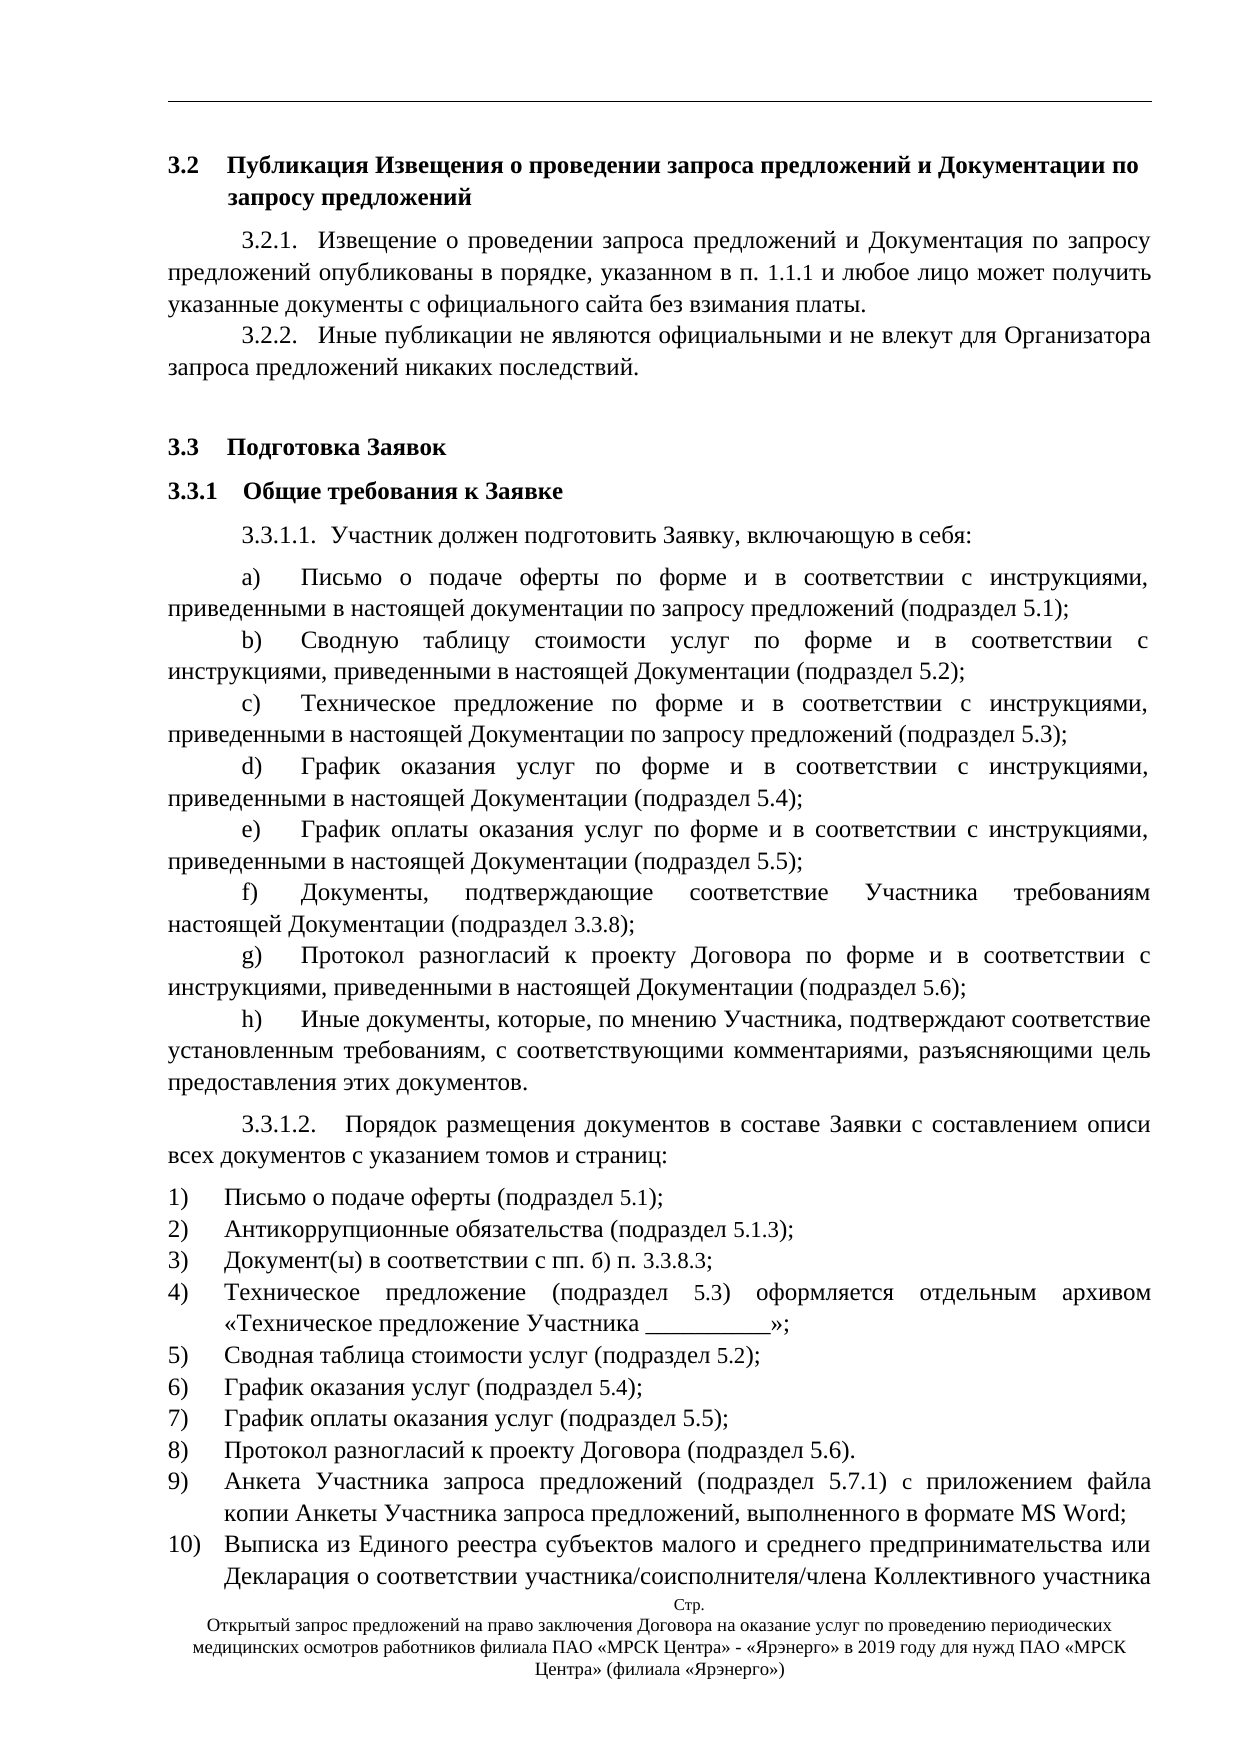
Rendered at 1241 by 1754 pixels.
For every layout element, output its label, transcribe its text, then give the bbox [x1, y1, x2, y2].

list Сводную таблицу стоимости услуг по форме и в соответствии с инструкциями, приведенными в настоящей Документации (подраздел 5.2); [168, 625, 1148, 685]
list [168, 1529, 1152, 1590]
list Документы, подтверждающие соответствие Участника требованиям настоящей Документации (подраздел 3.3.8); [168, 877, 1151, 938]
list Порядок размещения документов в составе Заявки с составлением описи всех документов с указанием томов и страниц: [168, 1109, 1152, 1169]
list Сводная таблица стоимости услуг (подраздел 5.2); [168, 1340, 1152, 1369]
list Документ(ы) в соответствии с пп. б) п. 3.3.8.3; [168, 1245, 1152, 1274]
subtitle Подготовка Заявок [168, 432, 1152, 460]
list Письмо о подаче оферты (подраздел 5.1); [168, 1182, 1152, 1211]
list Извещение о проведении запроса предложений и Документация по запросу предложений опубликованы в порядке, указанном в п. 1.1.1 и любое лицо может получить указанные документы с официального сайта без взимания платы. [168, 226, 1152, 317]
list Протокол разногласий к проекту Договора (подраздел 5.6). [168, 1435, 1152, 1463]
list Протокол разногласий к проекту Договора по форме и в соответствии с инструкциями, приведенными в настоящей Документации (подраздел 5.6); [168, 941, 1151, 1001]
list График оказания услуг (подраздел 5.4); [168, 1372, 1152, 1400]
list График оказания услуг по форме и в соответствии с инструкциями, приведенными в настоящей Документации (подраздел 5.4); [168, 751, 1149, 811]
subtitle Общие требования к Заявке [168, 476, 1152, 504]
list Письмо о подаче оферты по форме и в соответствии с инструкциями, приведенными в настоящей документации по запросу предложений (подраздел 5.1); [168, 562, 1148, 622]
list Анкета Участника запроса предложений (подраздел 5.7.1) с приложением файла копии Анкеты Участника запроса предложений, выполненного в формате MS Word; [168, 1466, 1152, 1527]
list Антикоррупционные обязательства (подраздел 5.1.3); [168, 1214, 1152, 1243]
list Техническое предложение (подраздел 5.3) оформляется отдельным архивом «Техническое предложение Участника __________»; [168, 1277, 1152, 1337]
list Иные документы, которые, по мнению Участника, подтверждают соответствие установленным требованиям, с соответствующими комментариями, разъясняющими цель предоставления этих документов. [168, 1004, 1152, 1096]
list График оплаты оказания услуг (подраздел 5.5); [168, 1403, 1152, 1432]
list График оплаты оказания услуг по форме и в соответствии с инструкциями, приведенными в настоящей Документации (подраздел 5.5); [168, 814, 1149, 874]
list Техническое предложение по форме и в соответствии с инструкциями, приведенными в настоящей Документации по запросу предложений (подраздел 5.3); [168, 688, 1148, 748]
subtitle Публикация Извещения о проведении запроса предложений и Документации по запросу предложений [168, 150, 1152, 210]
list Иные публикации не являются официальными и не влекут для Организатора запроса предложений никаких последствий. [168, 320, 1152, 381]
list Участник должен подготовить Заявку, включающую в себя: [168, 520, 1152, 548]
